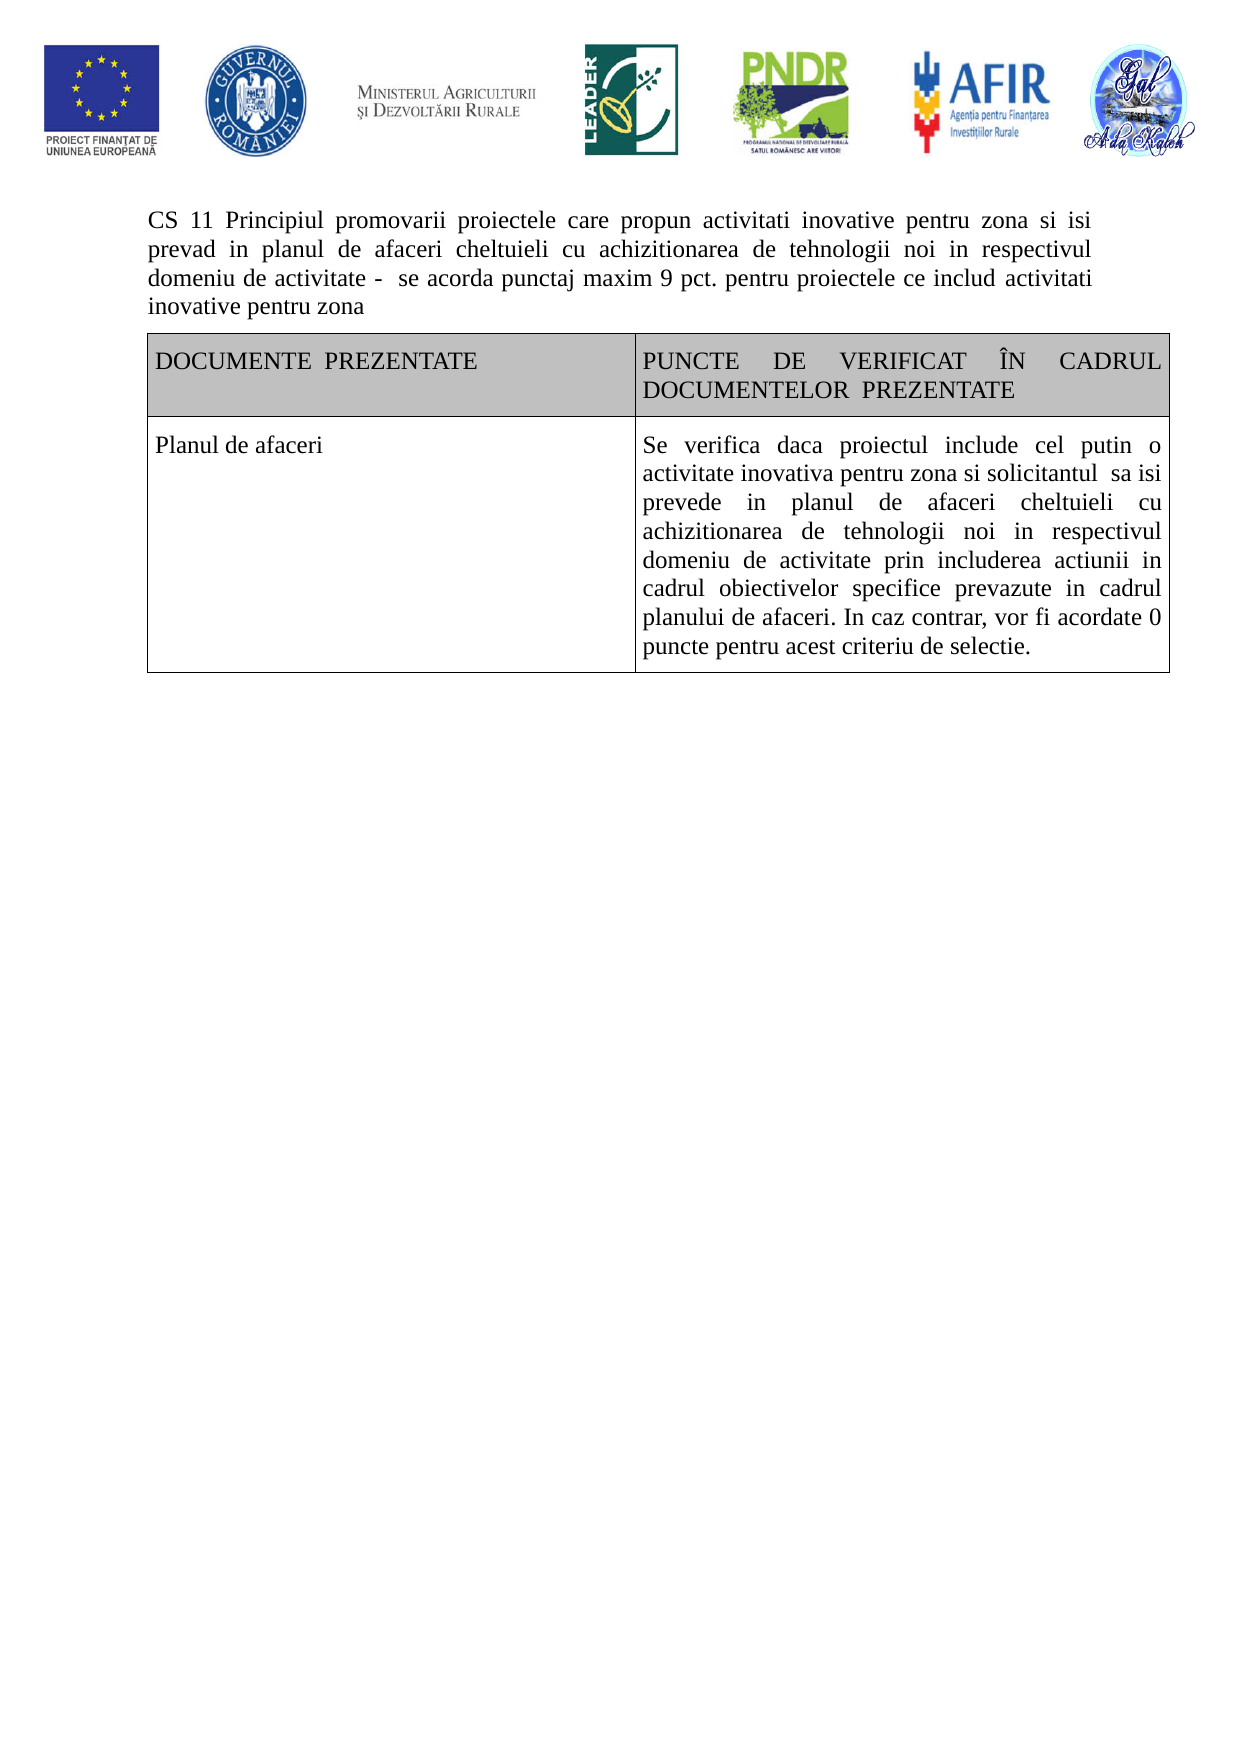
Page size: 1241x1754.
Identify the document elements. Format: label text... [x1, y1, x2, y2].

table_cell Se verifica daca proiectul include cel putin o activitate inovativa pentru zona si solicitantul sa isi prevede in planul de afaceri cheltuieli cu achizitionarea de tehnologii noi in respectivul domeniu de activitate prin includerea actiunii in cadrul obiectivelor specifice prevazute in cadrul planului de afaceri. In caz contrar, vor fi acordate 0 puncte pentru acest criteriu de selectie. [636, 417, 1169, 672]
picture [8, 19, 1197, 157]
table_cell Planul de afaceri [148, 417, 635, 672]
text CS 11 Principiul promovarii proiectele care propun activitati inovative pentru zona si isi prevad in planul de afaceri cheltuieli cu achizitionarea de tehnologii noi in respectivul domeniu de activitate - se acorda punctaj maxim 9 pct. pentru proiectele ce includ activitati inovative pentru zona [148, 205, 1093, 320]
table_header PUNCTE DE VERIFICAT ÎN CADRUL DOCUMENTELOR PREZENTATE [636, 334, 1169, 416]
table_header DOCUMENTE PREZENTATE [148, 334, 635, 416]
